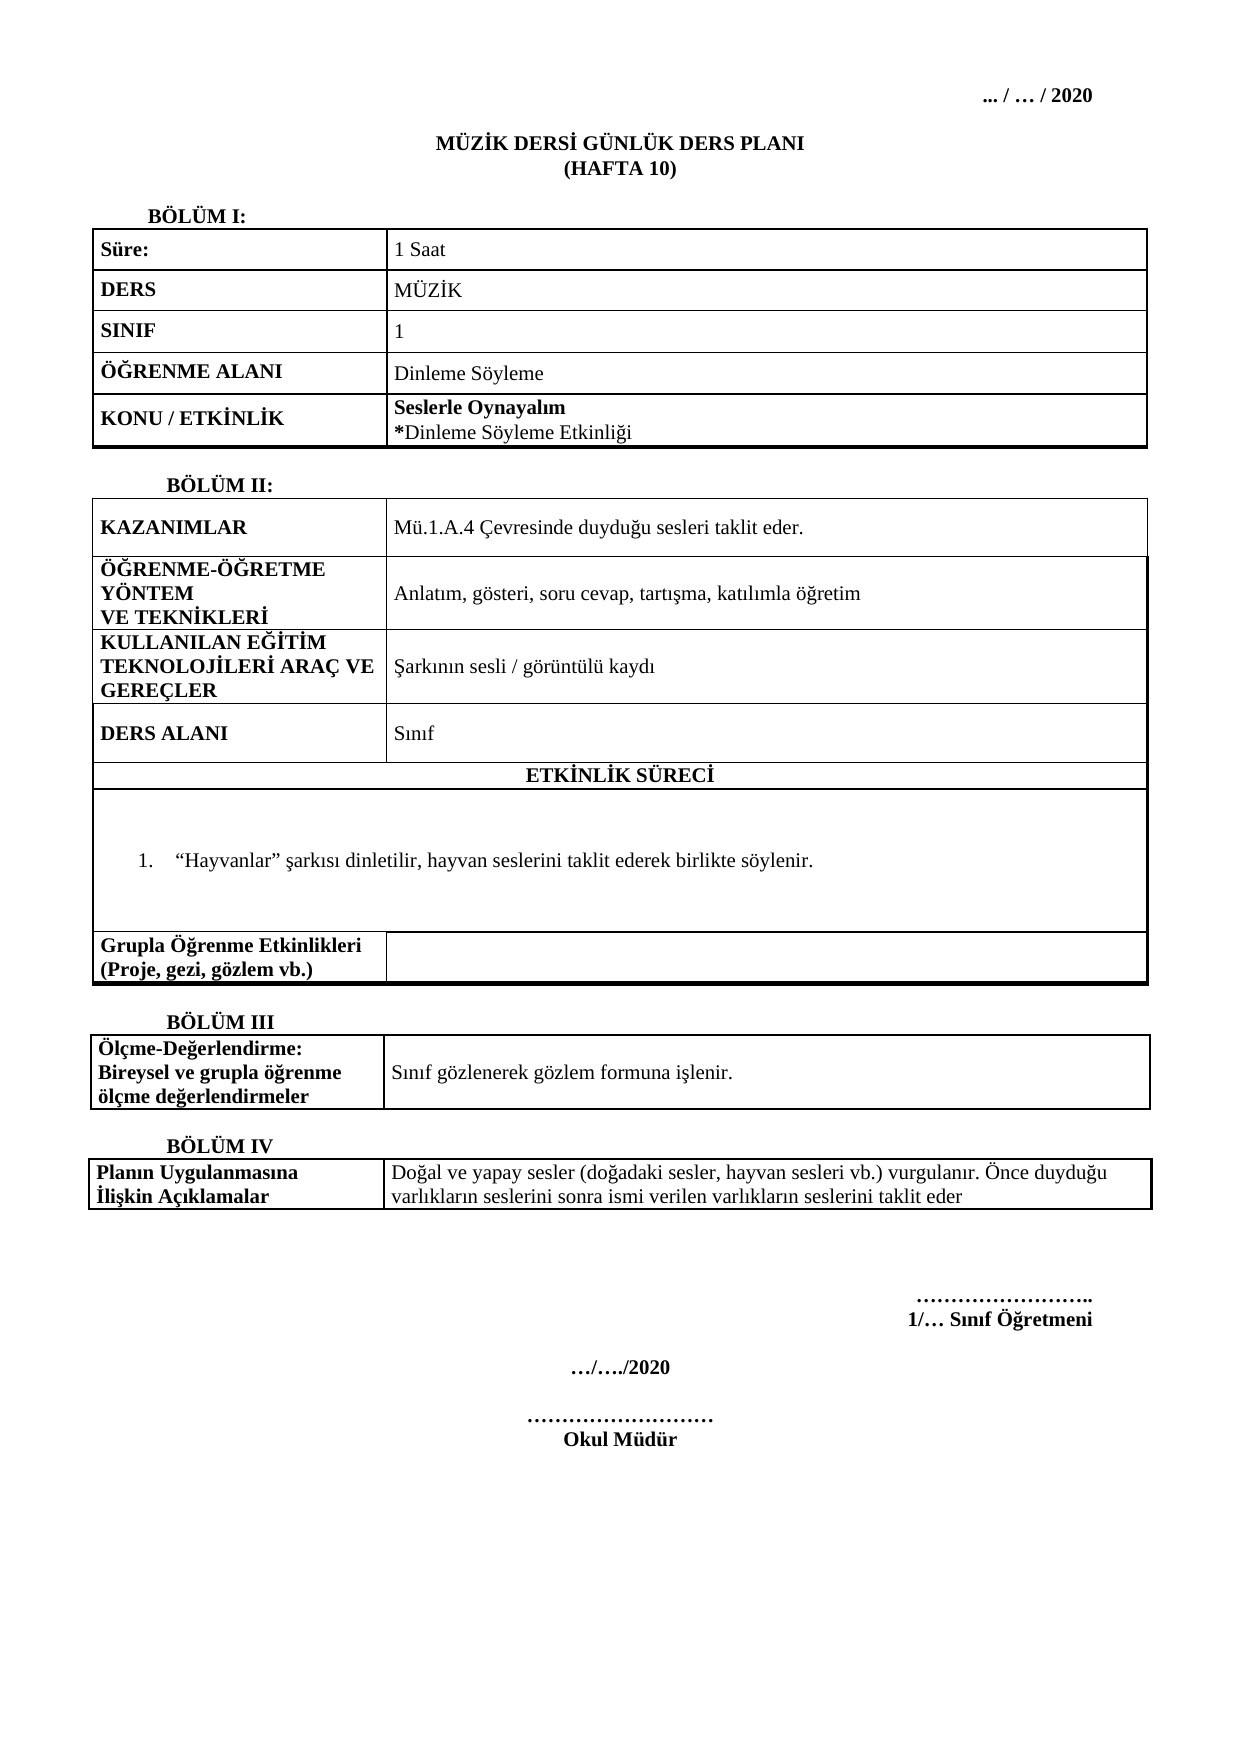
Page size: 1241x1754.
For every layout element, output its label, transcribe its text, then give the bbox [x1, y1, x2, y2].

table_cell SINIF [94, 311, 386, 352]
table_header 1 Saat [388, 230, 1146, 269]
subtitle BÖLÜM IV [148, 1134, 1093, 1158]
table_cell 1 [388, 311, 1146, 352]
table_cell DERS ALANI [94, 704, 386, 762]
table_cell KONU / ETKİNLİK [94, 395, 386, 444]
table_cell KULLANILAN EĞİTİM TEKNOLOJİLERİ ARAÇ VE GEREÇLER [93, 630, 386, 702]
table_cell Dinleme Söyleme [388, 353, 1146, 393]
table_cell Sınıf [387, 704, 1146, 762]
table_header Sınıf gözlenerek gözlem formuna işlenir. [385, 1036, 1149, 1108]
table_header Süre: [94, 230, 386, 269]
text ……………………… [148, 1403, 1093, 1427]
table_cell Anlatım, gösteri, soru cevap, tartışma, katılımla öğretim [387, 557, 1146, 629]
table_header Doğal ve yapay sesler (doğadaki sesler, hayvan sesleri vb.) vurgulanır. Önce duyduğu varlıkların seslerini sonra ismi verilen varlıkların seslerini taklit eder [385, 1160, 1150, 1208]
table_cell [387, 933, 1146, 981]
text 1/… Sınıf Öğretmeni [148, 1307, 1093, 1331]
table_header Mü.1.A.4 Çevresinde duyduğu sesleri taklit eder. [387, 499, 1147, 556]
text MÜZİK DERSİ GÜNLÜK DERS PLANI [148, 131, 1093, 155]
text Okul Müdür [148, 1427, 1093, 1451]
text (HAFTA 10) [148, 155, 1093, 179]
text …………………….. [148, 1283, 1093, 1307]
table_cell “Hayvanlar” şarkısı dinletilir, hayvan seslerini taklit ederek birlikte söylenir. [94, 790, 1146, 931]
text ... / … / 2020 [148, 83, 1093, 107]
subtitle BÖLÜM III [148, 1009, 1093, 1034]
text BÖLÜM II: [148, 473, 1093, 497]
table_cell DERS [94, 271, 386, 310]
table_header Ölçme-Değerlendirme: Bireysel ve grupla öğrenme ölçme değerlendirmeler [92, 1036, 383, 1108]
table_cell Grupla Öğrenme Etkinlikleri (Proje, gezi, gözlem vb.) [94, 932, 386, 981]
text BÖLÜM I: [148, 203, 1093, 228]
table_cell ÖĞRENME ALANI [94, 353, 386, 393]
table_cell ÖĞRENME-ÖĞRETME YÖNTEM VE TEKNİKLERİ [93, 557, 386, 629]
text …/…./2020 [148, 1355, 1093, 1379]
table_cell Seslerle Oynayalım *Dinleme Söyleme Etkinliği [388, 395, 1146, 444]
table_cell MÜZİK [388, 271, 1146, 310]
table_header Planın Uygulanmasına İlişkin Açıklamalar [90, 1160, 383, 1208]
table_header KAZANIMLAR [93, 499, 386, 556]
table_cell ETKİNLİK SÜRECİ [94, 763, 1146, 787]
table_cell Şarkının sesli / görüntülü kaydı [387, 630, 1146, 702]
